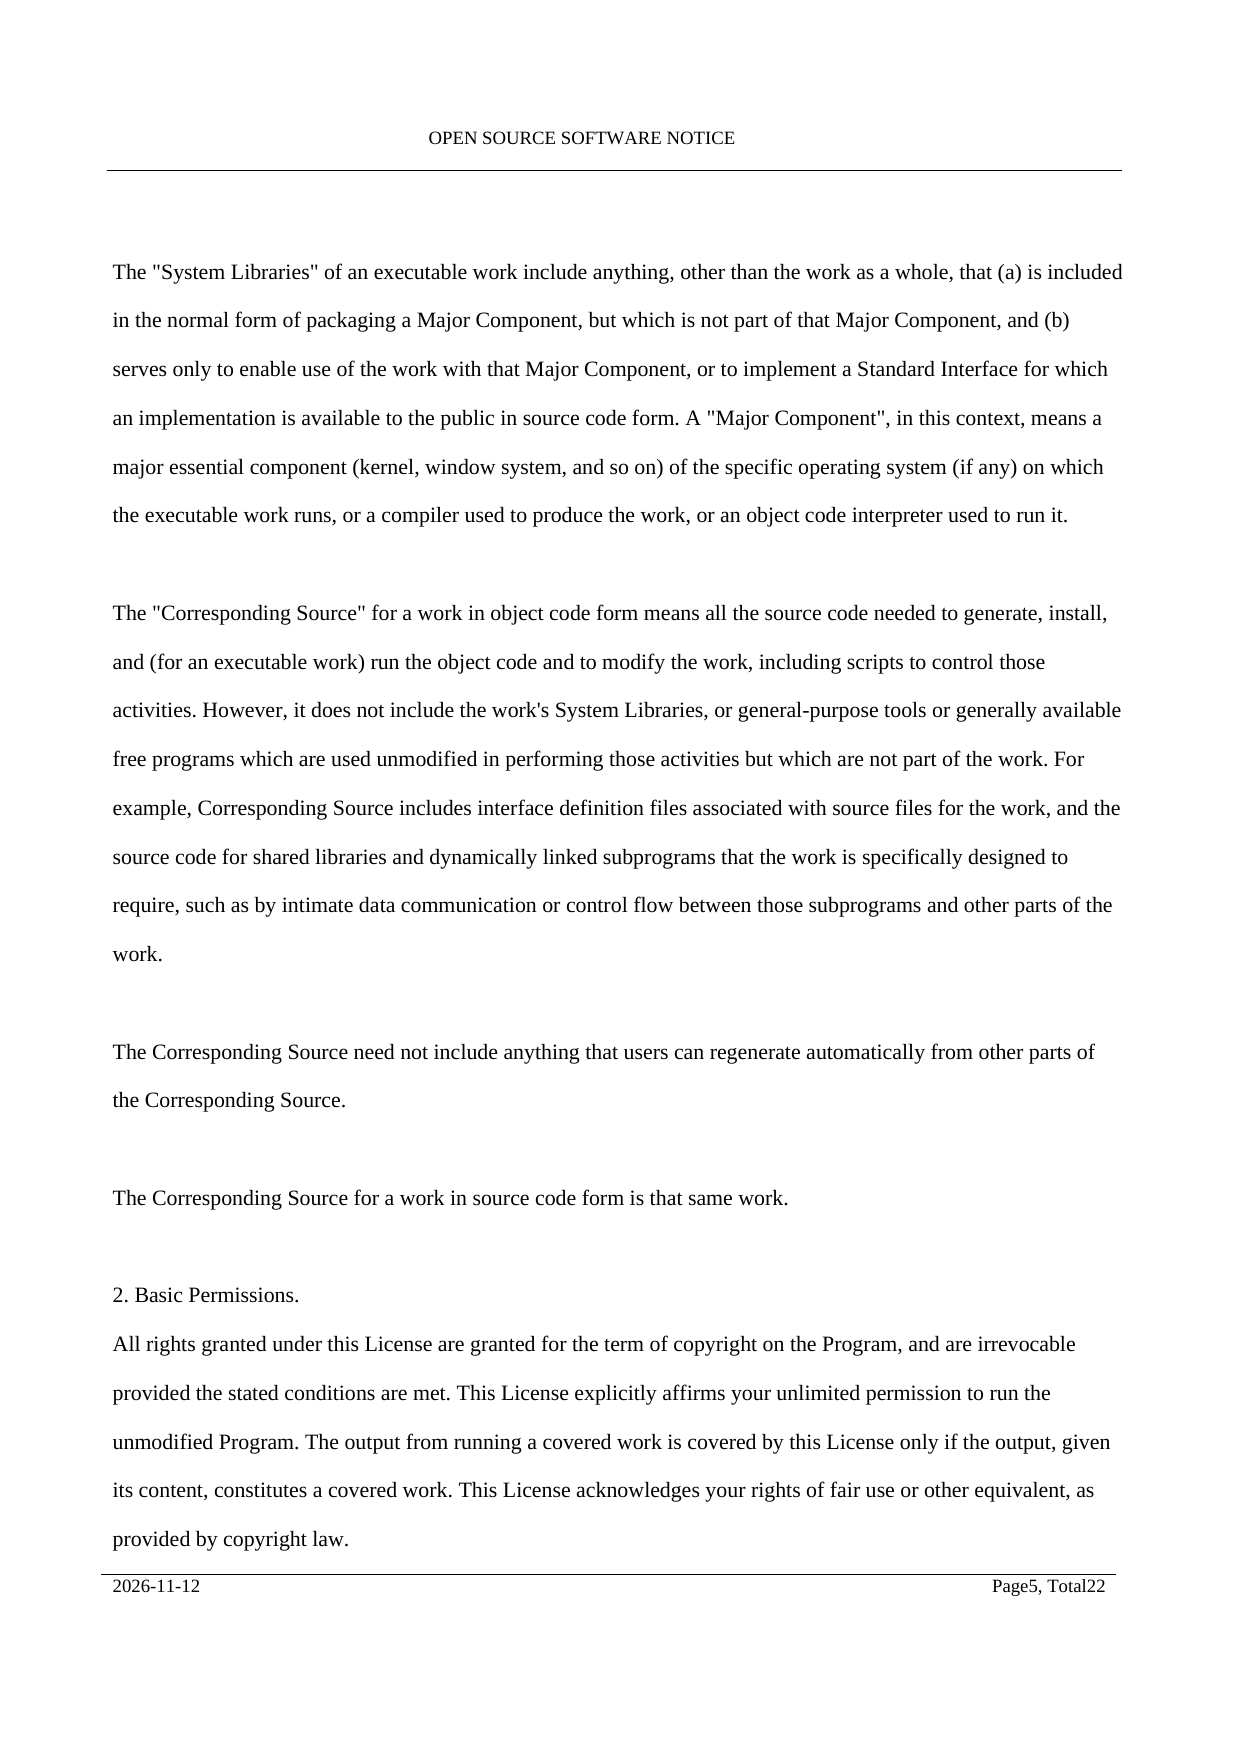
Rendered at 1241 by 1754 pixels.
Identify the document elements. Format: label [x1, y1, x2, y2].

text [112, 206, 1128, 1555]
